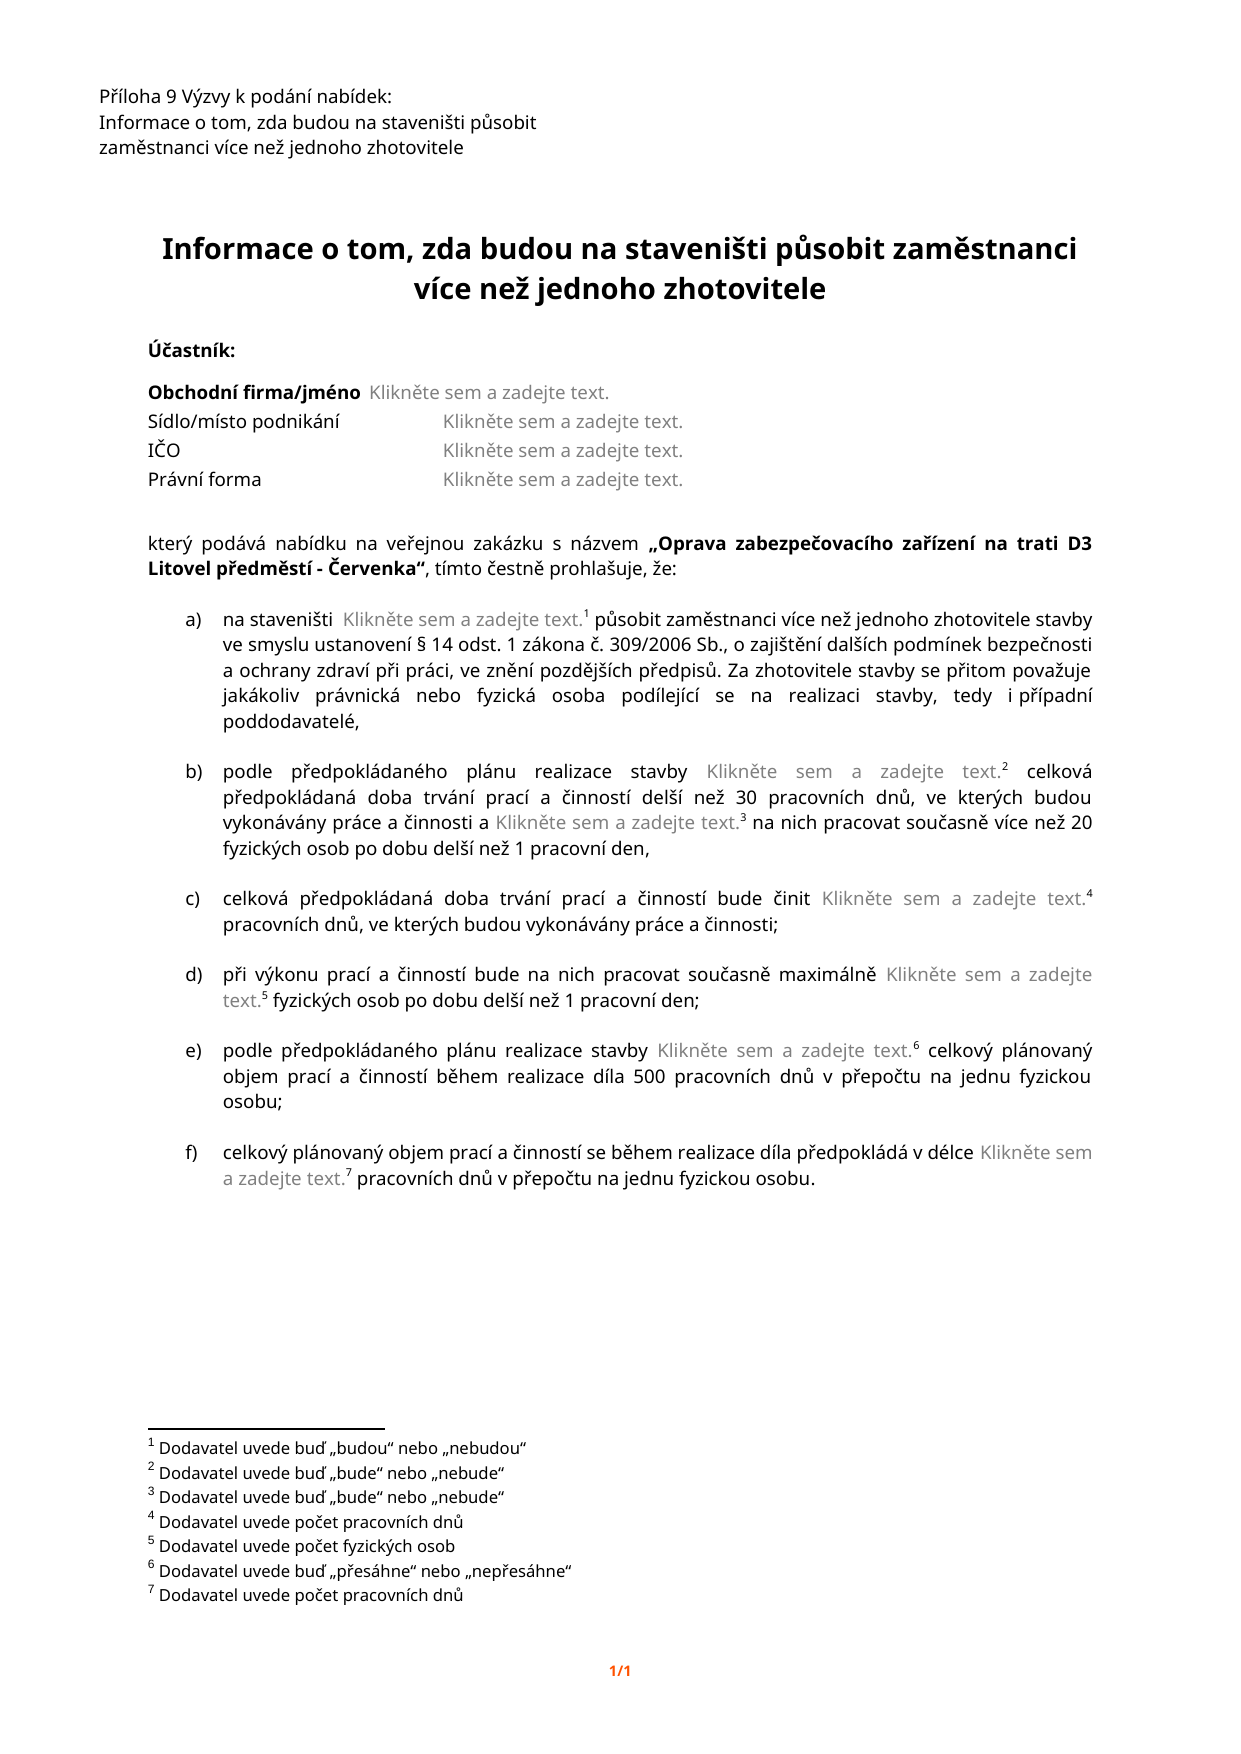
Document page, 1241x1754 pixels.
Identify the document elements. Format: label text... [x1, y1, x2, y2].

text Účastník: [148, 333, 1093, 364]
text Sídlo/místo podnikání [148, 405, 1093, 434]
list podle předpokládaného plánu realizace stavby celkový plánovaný objem prací a činností během realizace díla 500 pracovních dnů v přepočtu na jednu fyzickou osobu; [185, 1038, 1093, 1114]
text Obchodní firma/jméno [148, 376, 1093, 405]
text který podává nabídku na veřejnou zakázku s názvem „Oprava zabezpečovacího zařízení na trati D3 Litovel předměstí - Červenka“, tímto čestně prohlašuje, že: [148, 530, 1093, 581]
text IČO [148, 434, 1093, 463]
list na staveništi působit zaměstnanci více než jednoho zhotovitele stavby ve smyslu ustanovení § 14 odst. 1 zákona č. 309/2006 Sb., o zajištění dalších podmínek bezpečnosti a ochrany zdraví při práci, ve znění pozdějších předpisů. Za zhotovitele stavby se přitom považuje jakákoliv právnická nebo fyzická osoba podílející se na realizaci stavby, tedy i případní poddodavatelé, [185, 606, 1093, 734]
list podle předpokládaného plánu realizace stavby celková předpokládaná doba trvání prací a činností delší než 30 pracovních dnů, ve kterých budou vykonávány práce a činnosti a na nich pracovat současně více než 20 fyzických osob po dobu delší než 1 pracovní den, [185, 759, 1093, 861]
list při výkonu prací a činností bude na nich pracovat současně maximálně fyzických osob po dobu delší než 1 pracovní den; [185, 962, 1093, 1013]
list celkový plánovaný objem prací a činností se během realizace díla předpokládá v délce pracovních dnů v přepočtu na jednu fyzickou osobu. [185, 1139, 1093, 1190]
text Právní forma [148, 463, 1093, 492]
list celková předpokládaná doba trvání prací a činností bude činit pracovních dnů, ve kterých budou vykonávány práce a činnosti; [185, 886, 1093, 937]
title Informace o tom, zda budou na staveništi působit zaměstnanci více než jednoho zhotovitele [148, 228, 1093, 308]
